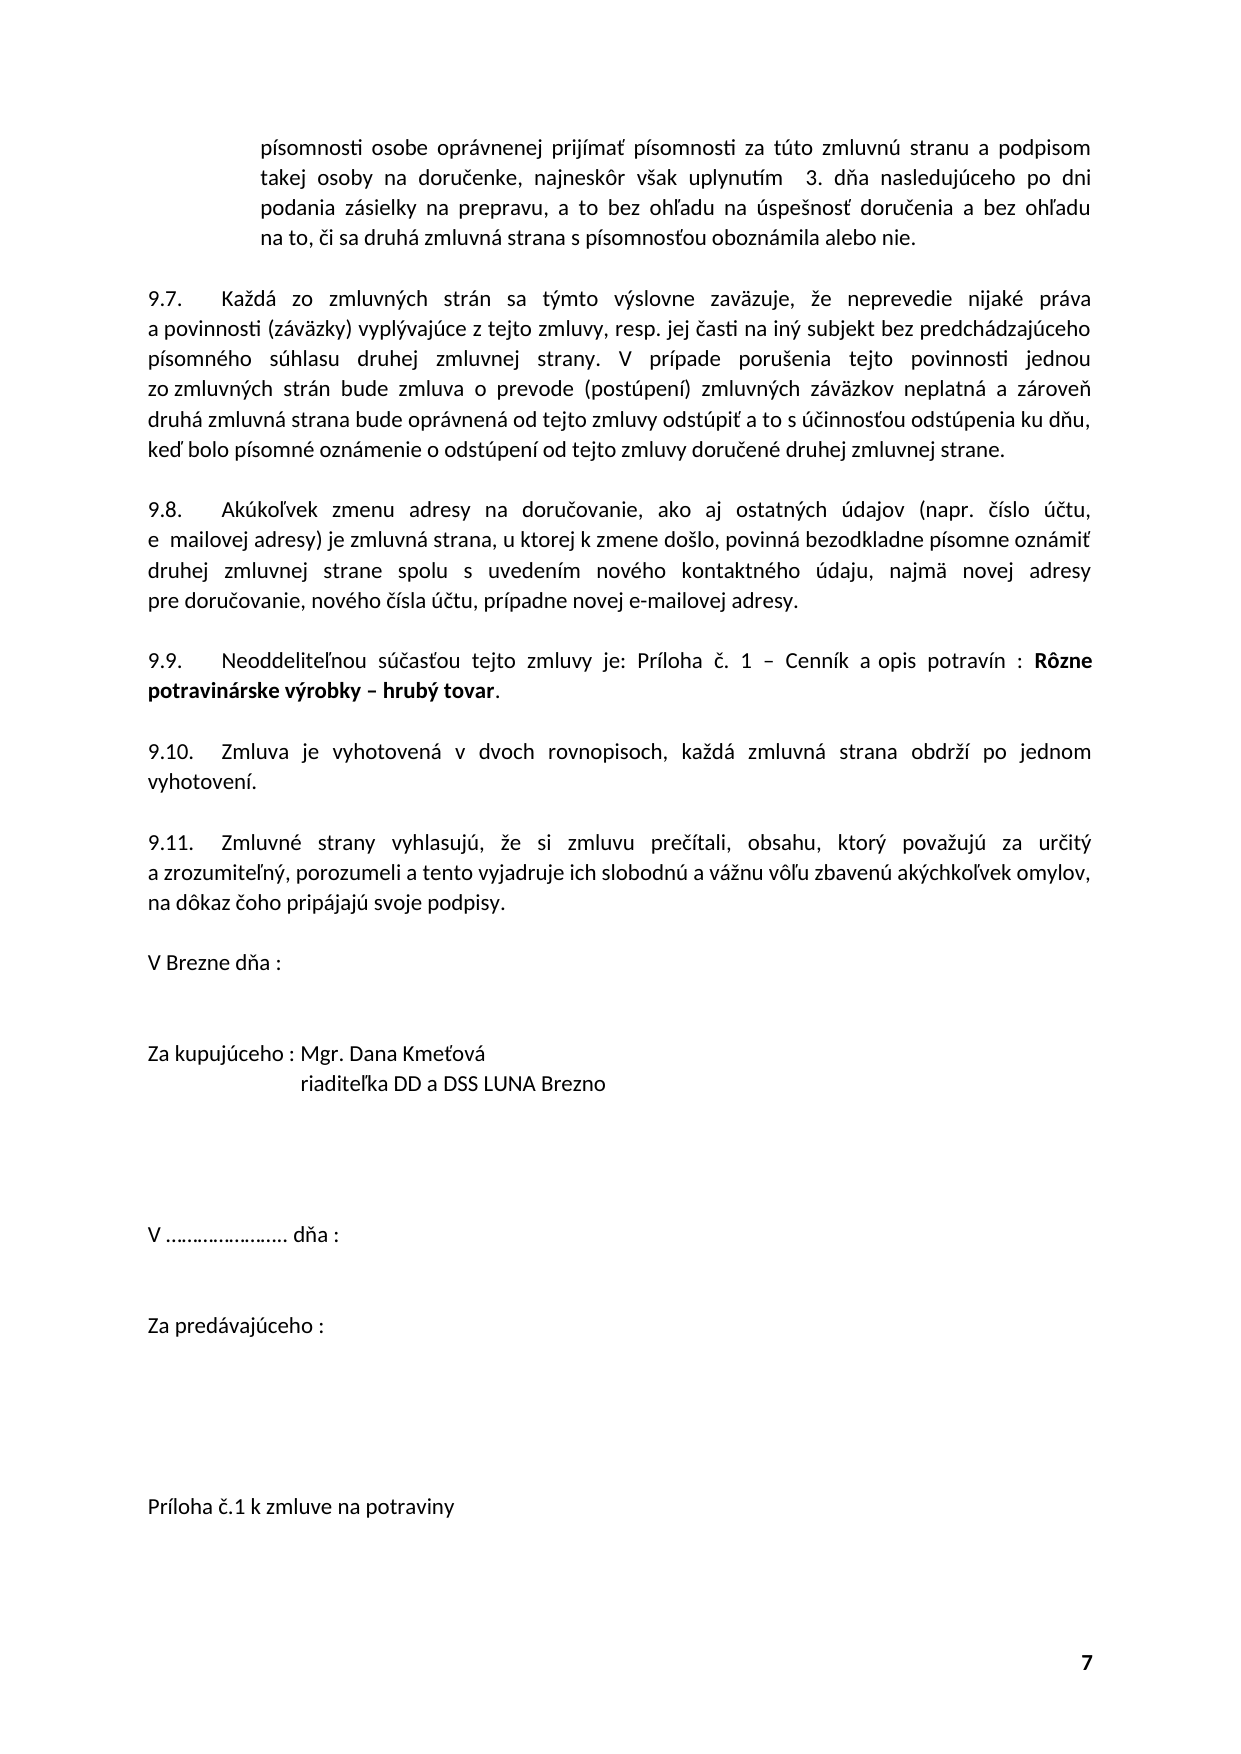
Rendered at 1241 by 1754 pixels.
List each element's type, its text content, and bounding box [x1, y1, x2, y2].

list Za predávajúceho : [148, 1311, 1093, 1339]
list Akúkoľvek zmenu adresy na doručovanie, ako aj ostatných údajov (napr. číslo účtu, e mailovej adresy) je zmluvná strana, u ktorej k zmene došlo, povinná bezodkladne písomne oznámiť druhej zmluvnej strane spolu s uvedením nového kontaktného údaju, najmä novej adresy pre doručovanie, nového čísla účtu, prípadne novej e-mailovej adresy. [148, 495, 1093, 614]
list Každá zo zmluvných strán sa týmto výslovne zaväzuje, že neprevedie nijaké práva a povinnosti (záväzky) vyplývajúce z tejto zmluvy, resp. jej časti na iný subjekt bez predchádzajúceho písomného súhlasu druhej zmluvnej strany. V prípade porušenia tejto povinnosti jednou zo zmluvných strán bude zmluva o prevode (postúpení) zmluvných záväzkov neplatná a zároveň druhá zmluvná strana bude oprávnená od tejto zmluvy odstúpiť a to s účinnosťou odstúpenia ku dňu, keď bolo písomné oznámenie o odstúpení od tejto zmluvy doručené druhej zmluvnej strane. [148, 284, 1093, 463]
list Zmluvné strany vyhlasujú, že si zmluvu prečítali, obsahu, ktorý považujú za určitý a zrozumiteľný, porozumeli a tento vyjadruje ich slobodnú a vážnu vôľu zbavenú akýchkoľvek omylov, na dôkaz čoho pripájajú svoje podpisy. [148, 828, 1093, 916]
list Neoddeliteľnou súčasťou tejto zmluvy je: Príloha č. 1 – Cenník a opis potravín : Rôzne potravinárske výrobky – hrubý tovar. [148, 646, 1093, 705]
list riaditeľka DD a DSS LUNA Brezno [148, 1069, 1093, 1097]
text Príloha č.1 k zmluve na potraviny [148, 1492, 1093, 1520]
list Za kupujúceho : Mgr. Dana Kmeťová [148, 1039, 1093, 1067]
list Zmluva je vyhotovená v dvoch rovnopisoch, každá zmluvná strana obdrží po jednom vyhotovení. [148, 737, 1093, 795]
list V Brezne dňa : [148, 948, 1093, 977]
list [223, 133, 1093, 252]
list V ………………….. dňa : [148, 1220, 1093, 1248]
